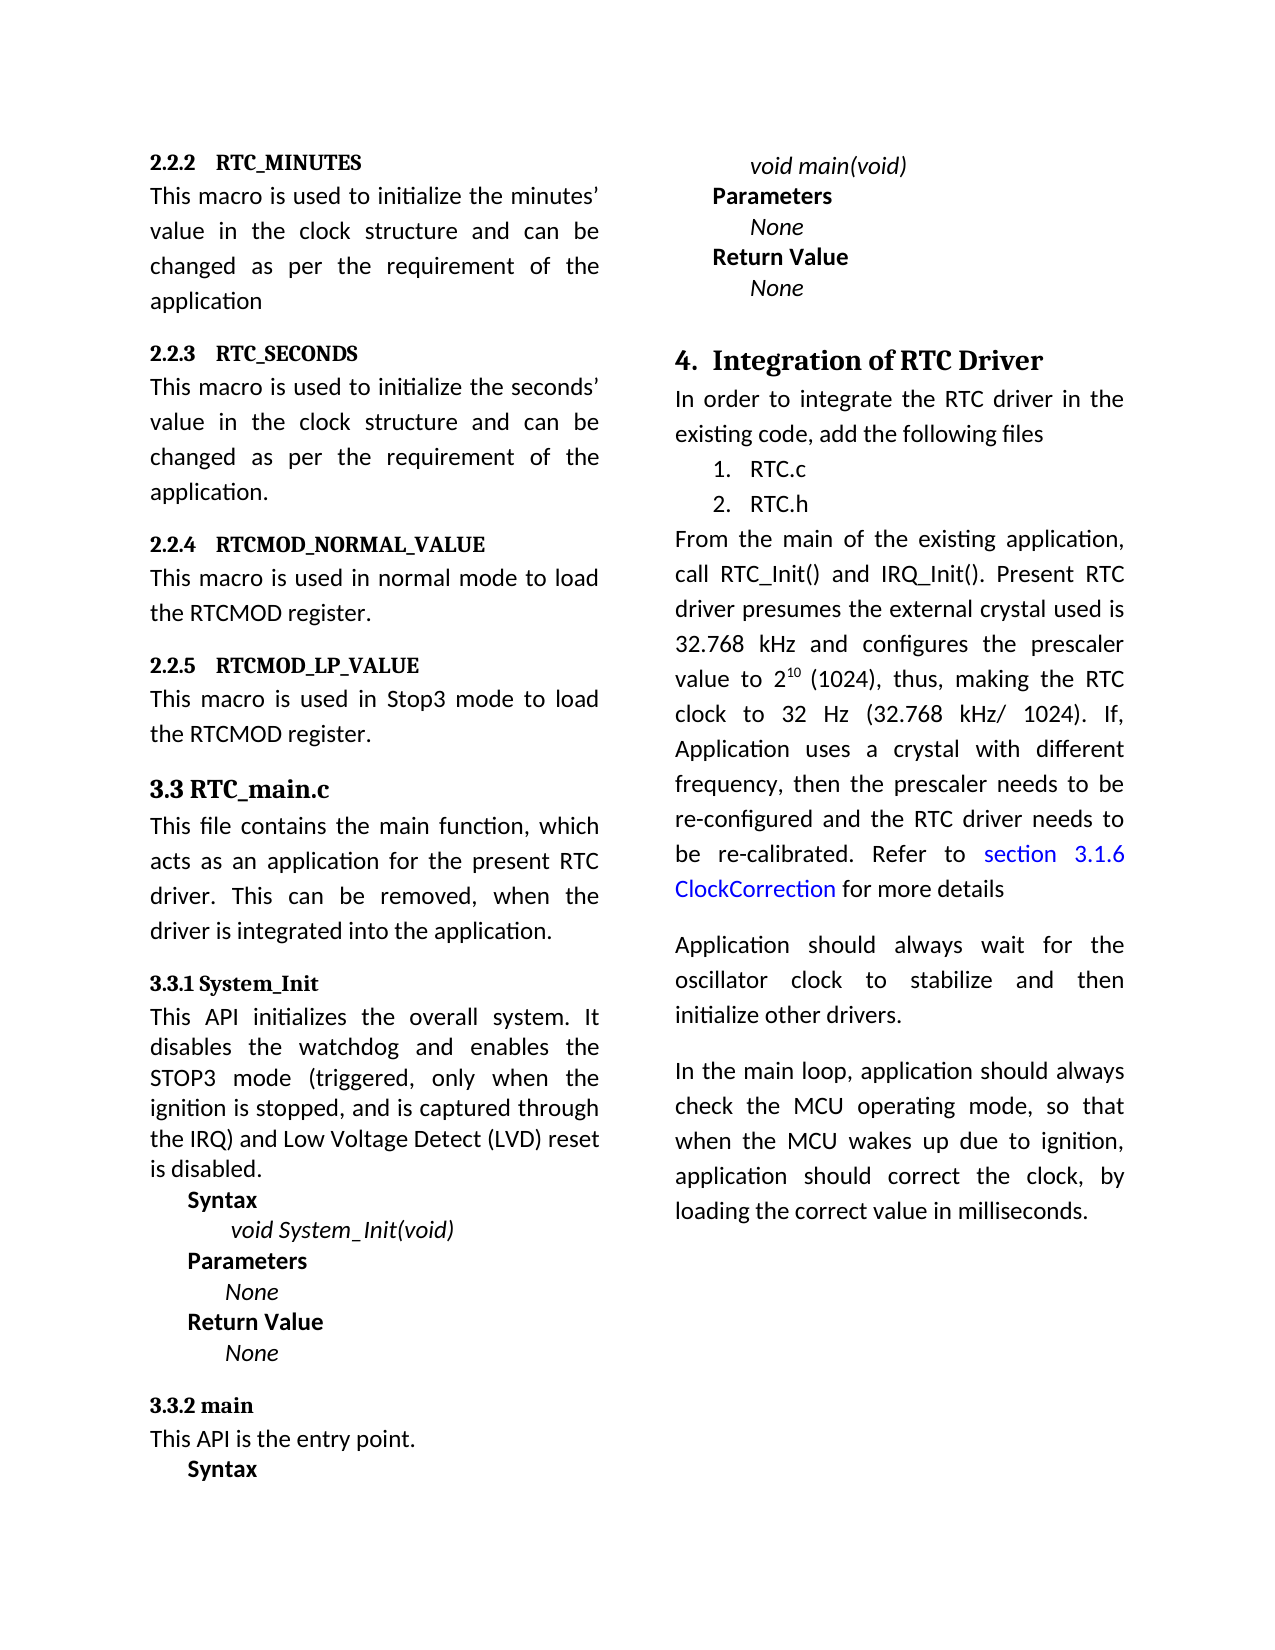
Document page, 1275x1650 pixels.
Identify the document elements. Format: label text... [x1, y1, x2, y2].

text Application should always wait for the oscillator clock to stabilize and then initialize other drivers. [675, 929, 1125, 1029]
text Parameters [712, 181, 1125, 211]
subtitle 3.3.1 System_Init [150, 971, 600, 997]
list RTC.h [712, 488, 1125, 519]
subtitle 3.3 RTC_main.c [150, 774, 600, 805]
text None [712, 211, 1125, 242]
text Return Value [187, 1306, 600, 1337]
subtitle RTCMOD_LP_VALUE [150, 653, 600, 679]
subtitle RTC_MINUTES [150, 150, 600, 176]
text None [187, 1276, 600, 1306]
text This macro is used to initialize the seconds’ value in the clock structure and can be changed as per the requirement of the application. [150, 371, 600, 507]
text None [150, 1337, 600, 1367]
text None [675, 272, 1125, 303]
text Syntax [187, 1184, 600, 1214]
text In order to integrate the RTC driver in the existing code, add the following files [675, 383, 1125, 449]
text From the main of the existing application, call RTC_Init() and IRQ_Init(). Present RTC driver presumes the external crystal used is 32.768 kHz and configures the prescaler value to 210 (1024), thus, making the RTC clock to 32 Hz (32.768 kHz/ 1024). If, Application uses a crystal with different frequency, then the prescaler needs to be re-configured and the RTC driver needs to be re-calibrated. Refer to section 3.1.6 ClockCorrection for more details [675, 523, 1125, 904]
subtitle 3.3.2 main [150, 1392, 600, 1419]
subtitle RTCMOD_NORMAL_VALUE [150, 532, 600, 558]
list RTC.c [712, 453, 1125, 484]
text In the main loop, application should always check the MCU operating mode, so that when the MCU wakes up due to ignition, application should correct the clock, by loading the correct value in milliseconds. [675, 1055, 1125, 1225]
text This file contains the main function, which acts as an application for the present RTC driver. This can be removed, when the driver is integrated into the application. [150, 810, 600, 945]
subtitle Integration of RTC Driver [675, 344, 1125, 378]
text This API initializes the overall system. It disables the watchdog and enables the STOP3 mode (triggered, only when the ignition is stopped, and is captured through the IRQ) and Low Voltage Detect (LVD) reset is disabled. [150, 1001, 600, 1184]
text Parameters [187, 1245, 600, 1276]
text This macro is used to initialize the minutes’ value in the clock structure and can be changed as per the requirement of the application [150, 180, 600, 316]
subtitle RTC_SECONDS [150, 341, 600, 367]
text void System_Init(void) [150, 1214, 600, 1245]
text Syntax [187, 1453, 600, 1484]
text This API is the entry point. [150, 1423, 600, 1453]
text This macro is used in Stop3 mode to load the RTCMOD register. [150, 683, 600, 749]
text Return Value [712, 242, 1125, 272]
text This macro is used in normal mode to load the RTCMOD register. [150, 562, 600, 628]
text void main(void) [750, 150, 1125, 181]
